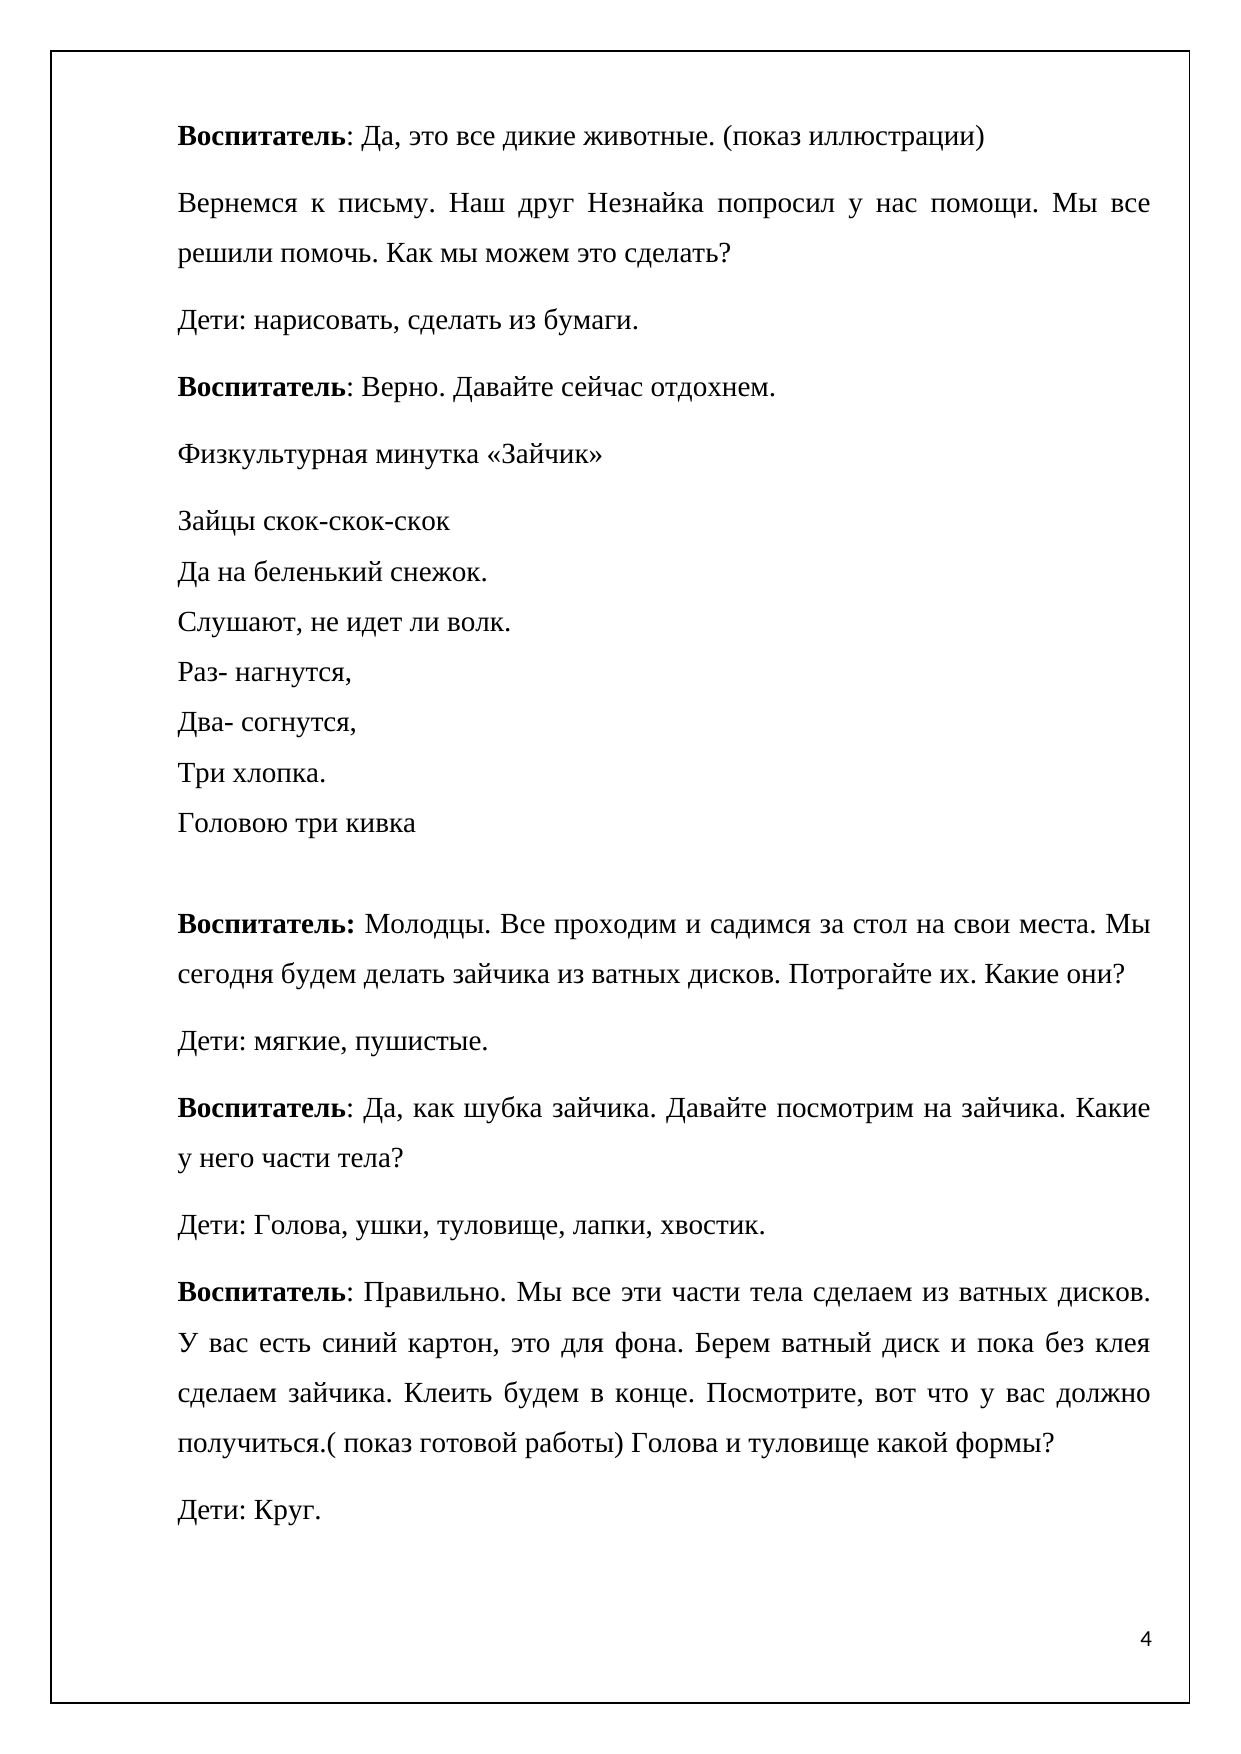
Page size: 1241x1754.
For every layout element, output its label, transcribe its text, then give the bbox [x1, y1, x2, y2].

text Да на беленький снежок. [177, 554, 1152, 587]
text Воспитатель: Да, это все дикие животные. (показ иллюстрации) [177, 118, 1152, 152]
text Воспитатель: Да, как шубка зайчика. Давайте посмотрим на зайчика. Какие у него части тела? [177, 1090, 1152, 1174]
text Раз- нагнутся, [177, 654, 1152, 688]
text Два- согнутся, [177, 704, 1152, 738]
text Слушают, не идет ли волк. [177, 604, 1152, 637]
text Воспитатель: Верно. Давайте сейчас отдохнем. [177, 369, 1152, 403]
text Зайцы скок-скок-скок [177, 503, 1152, 537]
text Дети: Голова, ушки, туловище, лапки, хвостик. [177, 1207, 1152, 1241]
text Дети: Круг. [177, 1492, 1152, 1526]
text Дети: нарисовать, сделать из бумаги. [177, 302, 1152, 336]
text Воспитатель: Молодцы. Все проходим и садимся за стол на свои места. Мы сегодня будем делать зайчика из ватных дисков. Потрогайте их. Какие они? [177, 906, 1152, 990]
text Три хлопка. [177, 755, 1152, 788]
text Физкультурная минутка «Зайчик» [177, 436, 1152, 470]
text Вернемся к письму. Наш друг Незнайка попросил у нас помощи. Мы все решили помочь. Как мы можем это сделать? [177, 185, 1152, 269]
text Воспитатель: Правильно. Мы все эти части тела сделаем из ватных дисков. У вас есть синий картон, это для фона. Берем ватный диск и пока без клея сделаем зайчика. Клеить будем в конце. Посмотрите, вот что у вас должно получиться.( показ готовой работы) Голова и туловище какой формы? [177, 1274, 1152, 1459]
text Головою три кивка [177, 805, 1152, 839]
text Дети: мягкие, пушистые. [177, 1023, 1152, 1057]
